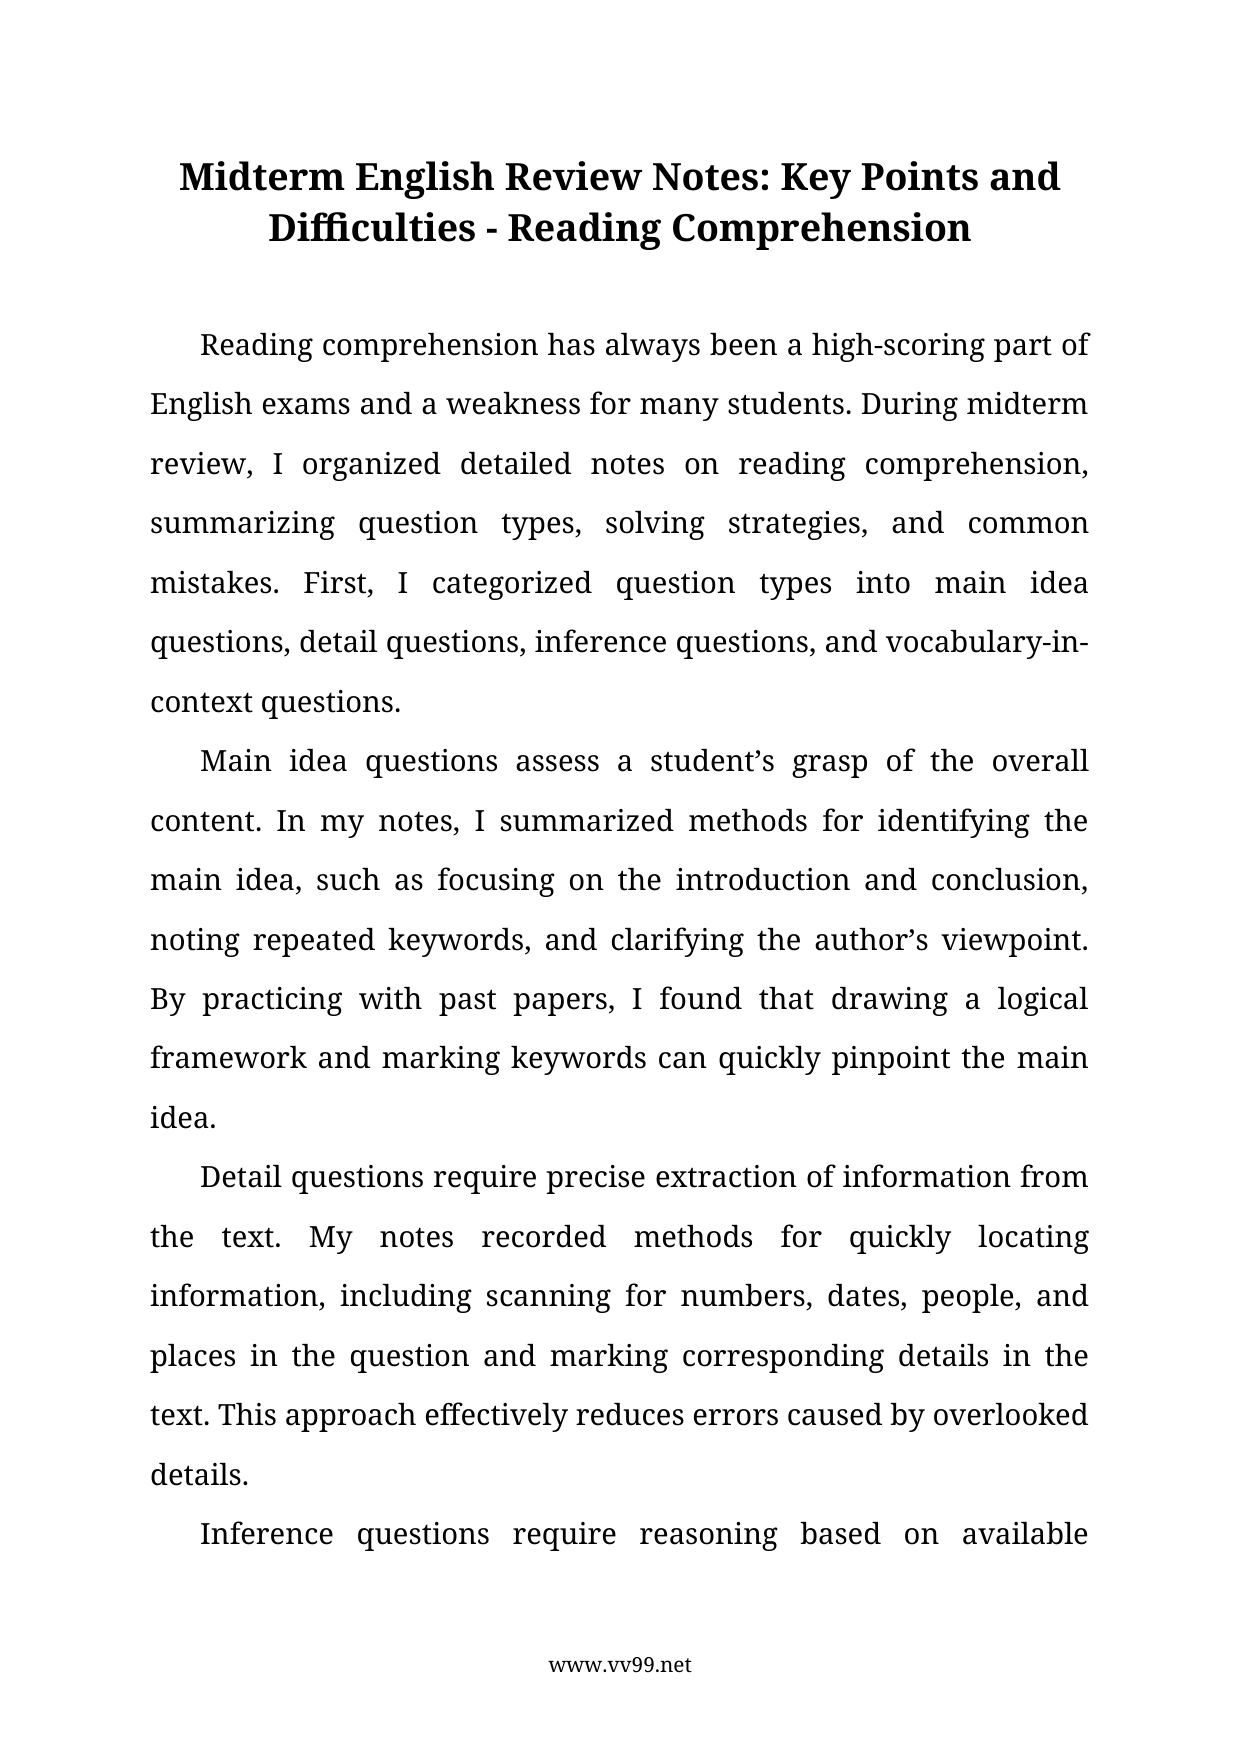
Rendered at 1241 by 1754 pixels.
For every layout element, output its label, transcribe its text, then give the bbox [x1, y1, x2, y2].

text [150, 1513, 1090, 1553]
text Main idea questions assess a student’s grasp of the overall content. In my notes, I summarized methods for identifying the main idea, such as focusing on the introduction and conclusion, noting repeated keywords, and clarifying the author’s viewpoint. By practicing with past papers, I found that drawing a logical framework and marking keywords can quickly pinpoint the main idea. [150, 740, 1090, 1137]
text Reading comprehension has always been a high-scoring part of English exams and a weakness for many students. During midterm review, I organized detailed notes on reading comprehension, summarizing question types, solving strategies, and common mistakes. First, I categorized question types into main idea questions, detail questions, inference questions, and vocabulary-in-context questions. [150, 324, 1090, 721]
text Detail questions require precise extraction of information from the text. My notes recorded methods for quickly locating information, including scanning for numbers, dates, people, and places in the question and marking corresponding details in the text. This approach effectively reduces errors caused by overlooked details. [150, 1157, 1090, 1494]
subtitle Midterm English Review Notes: Key Points and Difficulties - Reading Comprehension [150, 150, 1090, 252]
